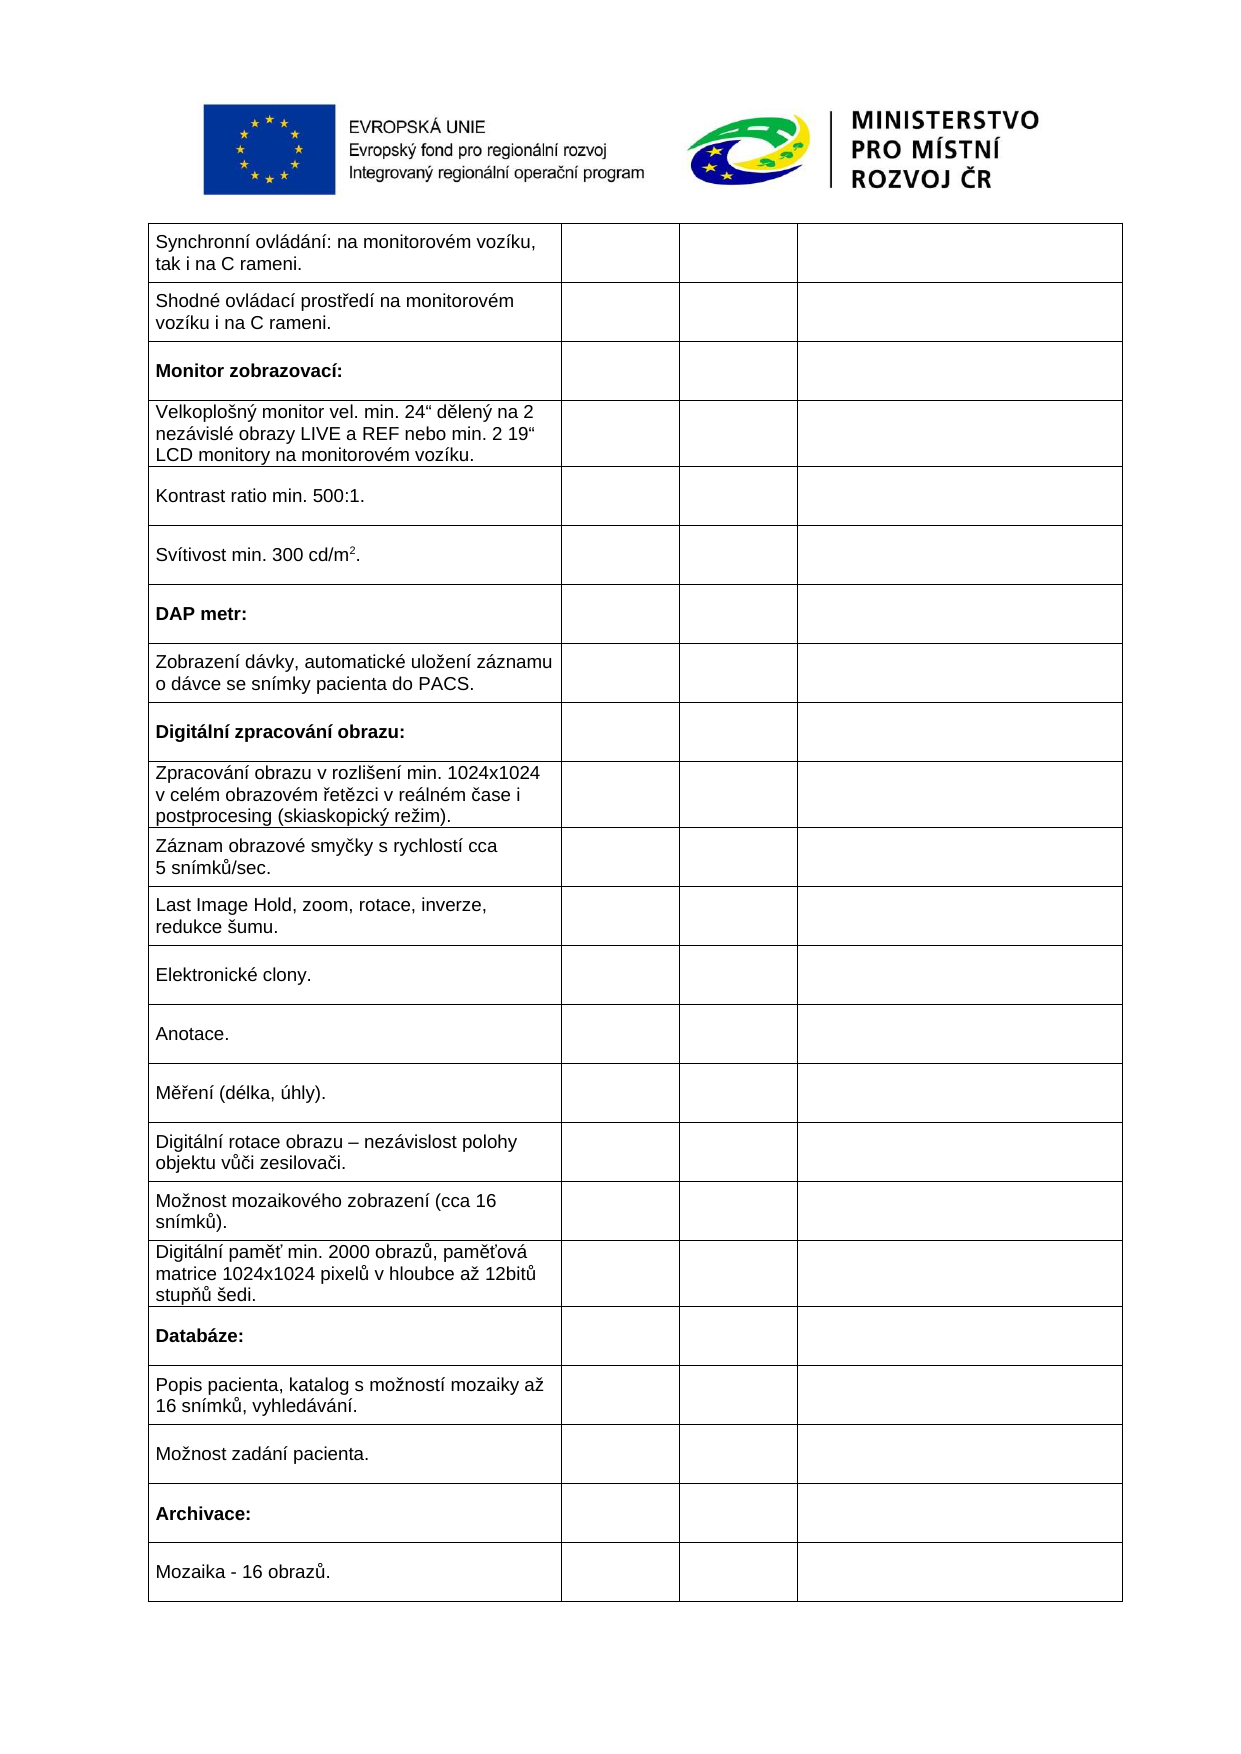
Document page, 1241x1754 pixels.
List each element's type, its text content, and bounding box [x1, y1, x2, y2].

table_cell Archivace: [149, 1484, 561, 1542]
table_cell [562, 644, 679, 702]
table_cell Monitor zobrazovací: [149, 342, 561, 400]
table_cell Měření (délka, úhly). [149, 1064, 561, 1122]
table_cell [798, 342, 1122, 400]
table_cell Synchronní ovládání: na monitorovém vozíku, tak i na C rameni. [149, 224, 561, 282]
table_cell [680, 1005, 797, 1063]
table_cell [798, 1241, 1122, 1306]
table_cell [562, 946, 679, 1004]
table_cell [798, 401, 1122, 466]
table_cell [798, 946, 1122, 1004]
table_cell Zobrazení dávky, automatické uložení záznamu o dávce se snímky pacienta do PACS. [149, 644, 561, 702]
table_cell [562, 887, 679, 945]
table_cell [562, 401, 679, 466]
table_cell [562, 828, 679, 886]
table_cell [798, 1366, 1122, 1424]
table_cell [680, 1182, 797, 1240]
table_cell [798, 283, 1122, 341]
table_cell [798, 1484, 1122, 1542]
table_cell Kontrast ratio min. 500:1. [149, 467, 561, 525]
table_cell [562, 585, 679, 643]
table_cell [680, 342, 797, 400]
table_cell Velkoplošný monitor vel. min. 24“ dělený na 2 nezávislé obrazy LIVE a REF nebo min. 2 19“ LCD monitory na monitorovém vozíku. [149, 401, 561, 466]
table_cell [680, 1307, 797, 1365]
table_cell [798, 467, 1122, 525]
table_cell [562, 1182, 679, 1240]
table_cell [680, 1241, 797, 1306]
table_cell Záznam obrazové smyčky s rychlostí cca 5 snímků/sec. [149, 828, 561, 886]
table_cell [562, 762, 679, 827]
table_cell [680, 887, 797, 945]
table_cell [798, 644, 1122, 702]
table_cell DAP metr: [149, 585, 561, 643]
table_cell [680, 1543, 797, 1601]
table_cell [798, 1425, 1122, 1483]
table_cell [562, 467, 679, 525]
table_cell [562, 1241, 679, 1306]
table_cell [562, 1307, 679, 1365]
table_cell [680, 703, 797, 761]
table_cell [798, 1543, 1122, 1601]
table_cell Zpracování obrazu v rozlišení min. 1024x1024 v celém obrazovém řetězci v reálném čase i postprocesing (skiaskopický režim). [149, 762, 561, 827]
table_cell Digitální zpracování obrazu: [149, 703, 561, 761]
table_cell [562, 1425, 679, 1483]
table_cell [798, 703, 1122, 761]
table_cell Popis pacienta, katalog s možností mozaiky až 16 snímků, vyhledávání. [149, 1366, 561, 1424]
table_cell [680, 644, 797, 702]
table_cell [680, 828, 797, 886]
table_cell [798, 585, 1122, 643]
table_cell Last Image Hold, zoom, rotace, inverze, redukce šumu. [149, 887, 561, 945]
table_cell [562, 224, 679, 282]
table_cell [798, 1182, 1122, 1240]
table_cell [798, 828, 1122, 886]
table_cell Databáze: [149, 1307, 561, 1365]
table_cell [680, 1484, 797, 1542]
table_cell [562, 1064, 679, 1122]
table_cell [798, 1005, 1122, 1063]
table_cell [680, 1366, 797, 1424]
table_cell [680, 283, 797, 341]
table_cell [562, 1123, 679, 1181]
table_cell [798, 887, 1122, 945]
table_cell [562, 1005, 679, 1063]
table_cell [798, 1307, 1122, 1365]
table_cell [680, 224, 797, 282]
table_cell Digitální paměť min. 2000 obrazů, paměťová matrice 1024x1024 pixelů v hloubce až 12bitů stupňů šedi. [149, 1241, 561, 1306]
table_cell [798, 1123, 1122, 1181]
table_cell [680, 762, 797, 827]
table_cell [798, 526, 1122, 584]
table_cell [798, 762, 1122, 827]
table_cell Možnost mozaikového zobrazení (cca 16 snímků). [149, 1182, 561, 1240]
table_cell [680, 946, 797, 1004]
table_cell [562, 526, 679, 584]
table_cell [680, 1425, 797, 1483]
table_cell Digitální rotace obrazu – nezávislost polohy objektu vůči zesilovači. [149, 1123, 561, 1181]
table_cell [680, 1064, 797, 1122]
table_cell Shodné ovládací prostředí na monitorovém vozíku i na C rameni. [149, 283, 561, 341]
table_cell [680, 467, 797, 525]
table_cell [680, 401, 797, 466]
table_cell [562, 283, 679, 341]
table_cell Možnost zadání pacienta. [149, 1425, 561, 1483]
table_cell [680, 1123, 797, 1181]
table_cell [562, 703, 679, 761]
table_cell [562, 1484, 679, 1542]
table_cell [680, 585, 797, 643]
table_cell Mozaika - 16 obrazů. [149, 1543, 561, 1601]
table_cell Anotace. [149, 1005, 561, 1063]
table_cell Elektronické clony. [149, 946, 561, 1004]
table_cell [680, 526, 797, 584]
table_cell Svítivost min. 300 cd/m2. [149, 526, 561, 584]
table_cell [562, 1366, 679, 1424]
table_cell [798, 224, 1122, 282]
table_cell [798, 1064, 1122, 1122]
table_cell [562, 1543, 679, 1601]
table_cell [562, 342, 679, 400]
